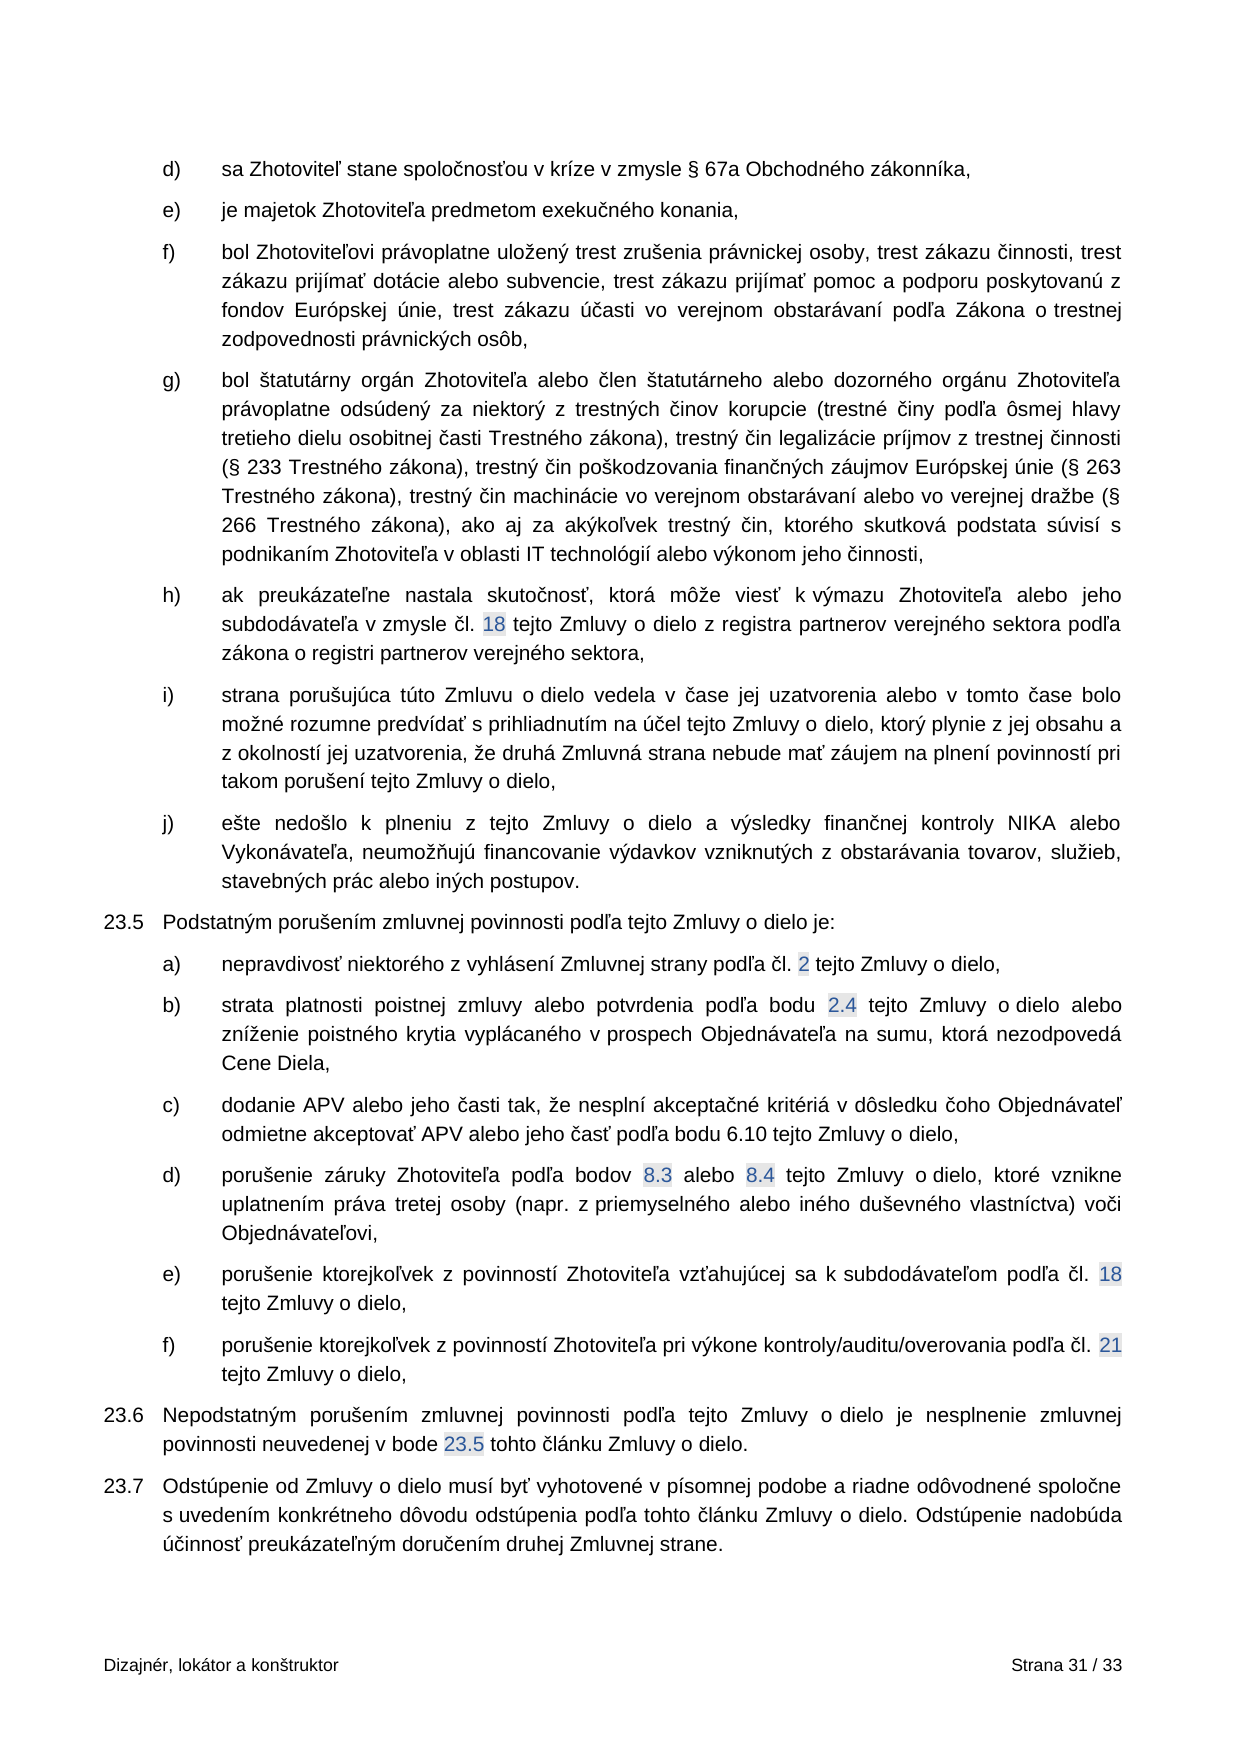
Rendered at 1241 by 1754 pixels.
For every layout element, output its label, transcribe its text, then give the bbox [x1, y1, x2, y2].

list strana porušujúca túto Zmluvu o dielo vedela v čase jej uzatvorenia alebo v tomto čase bolo možné rozumne predvídať s prihliadnutím na účel tejto Zmluvy o dielo, ktorý plynie z jej obsahu a z okolností jej uzatvorenia, že druhá Zmluvná strana nebude mať záujem na plnení povinností pri takom porušení tejto Zmluvy o dielo, [162, 682, 1122, 793]
list ešte nedošlo k plneniu z tejto Zmluvy o dielo a výsledky finančnej kontroly NIKA alebo Vykonávateľa, neumožňujú financovanie výdavkov vzniknutých z obstarávania tovarov, služieb, stavebných prác alebo iných postupov. [162, 811, 1122, 893]
list nepravdivosť niektorého z vyhlásení Zmluvnej strany podľa čl. 2 tejto Zmluvy o dielo, [809, 952, 1122, 976]
list strata platnosti poistnej zmluvy alebo potvrdenia podľa bodu 2.4 tejto Zmluvy o dielo alebo zníženie poistného krytia vyplácaného v prospech Objednávateľa na sumu, ktorá nezodpovedá Cene Diela, [162, 993, 1122, 1075]
text Odstúpenie od Zmluvy o dielo musí byť vyhotovené v písomnej podobe a riadne odôvodnené spoločne s uvedením konkrétneho dôvodu odstúpenia podľa tohto článku Zmluvy o dielo. Odstúpenie nadobúda účinnosť preukázateľným doručením druhej Zmluvnej strane. [103, 1473, 1122, 1555]
list porušenie ktorejkoľvek z povinností Zhotoviteľa vzťahujúcej sa k subdodávateľom podľa čl. 18 tejto Zmluvy o dielo, [162, 1262, 1122, 1315]
list porušenie ktorejkoľvek z povinností Zhotoviteľa pri výkone kontroly/auditu/overovania podľa čl. 21 tejto Zmluvy o dielo, [162, 1333, 1122, 1386]
list bol Zhotoviteľovi právoplatne uložený trest zrušenia právnickej osoby, trest zákazu činnosti, trest zákazu prijímať dotácie alebo subvencie, trest zákazu prijímať pomoc a podporu poskytovanú z fondov Európskej únie, trest zákazu účasti vo verejnom obstarávaní podľa Zákona o trestnej zodpovednosti právnických osôb, [162, 239, 1122, 350]
list porušenie záruky Zhotoviteľa podľa bodov 8.3 alebo 8.4 tejto Zmluvy o dielo, ktoré vznikne uplatnením práva tretej osoby (napr. z priemyselného alebo iného duševného vlastníctva) voči Objednávateľovi, [162, 1163, 1122, 1245]
list sa Zhotoviteľ stane spoločnosťou v kríze v zmysle § 67a Obchodného zákonníka, [162, 157, 1122, 181]
list dodanie APV alebo jeho časti tak, že nesplní akceptačné kritériá v dôsledku čoho Objednávateľ odmietne akceptovať APV alebo jeho časť podľa bodu 6.10 tejto Zmluvy o dielo, [162, 1092, 1122, 1145]
text Nepodstatným porušením zmluvnej povinnosti podľa tejto Zmluvy o dielo je nesplnenie zmluvnej povinnosti neuvedenej v bode 23.5 tohto článku Zmluvy o dielo. [103, 1403, 1122, 1456]
list je majetok Zhotoviteľa predmetom exekučného konania, [162, 198, 1122, 222]
list ak preukázateľne nastala skutočnosť, ktorá môže viesť k výmazu Zhotoviteľa alebo jeho subdodávateľa v zmysle čl. 18 tejto Zmluvy o dielo z registra partnerov verejného sektora podľa zákona o registri partnerov verejného sektora, [162, 583, 1122, 665]
list bol štatutárny orgán Zhotoviteľa alebo člen štatutárneho alebo dozorného orgánu Zhotoviteľa právoplatne odsúdený za niektorý z trestných činov korupcie (trestné činy podľa ôsmej hlavy tretieho dielu osobitnej časti Trestného zákona), trestný čin legalizácie príjmov z trestnej činnosti (§ 233 Trestného zákona), trestný čin poškodzovania finančných záujmov Európskej únie (§ 263 Trestného zákona), trestný čin machinácie vo verejnom obstarávaní alebo vo verejnej dražbe (§ 266 Trestného zákona), ako aj za akýkoľvek trestný čin, ktorého skutková podstata súvisí s podnikaním Zhotoviteľa v oblasti IT technológií alebo výkonom jeho činnosti, [162, 368, 1122, 566]
text Podstatným porušením zmluvnej povinnosti podľa tejto Zmluvy o dielo je: [103, 910, 1122, 934]
list nepravdivosť niektorého z vyhlásení Zmluvnej strany podľa čl. 2 tejto Zmluvy o dielo, [162, 952, 798, 976]
